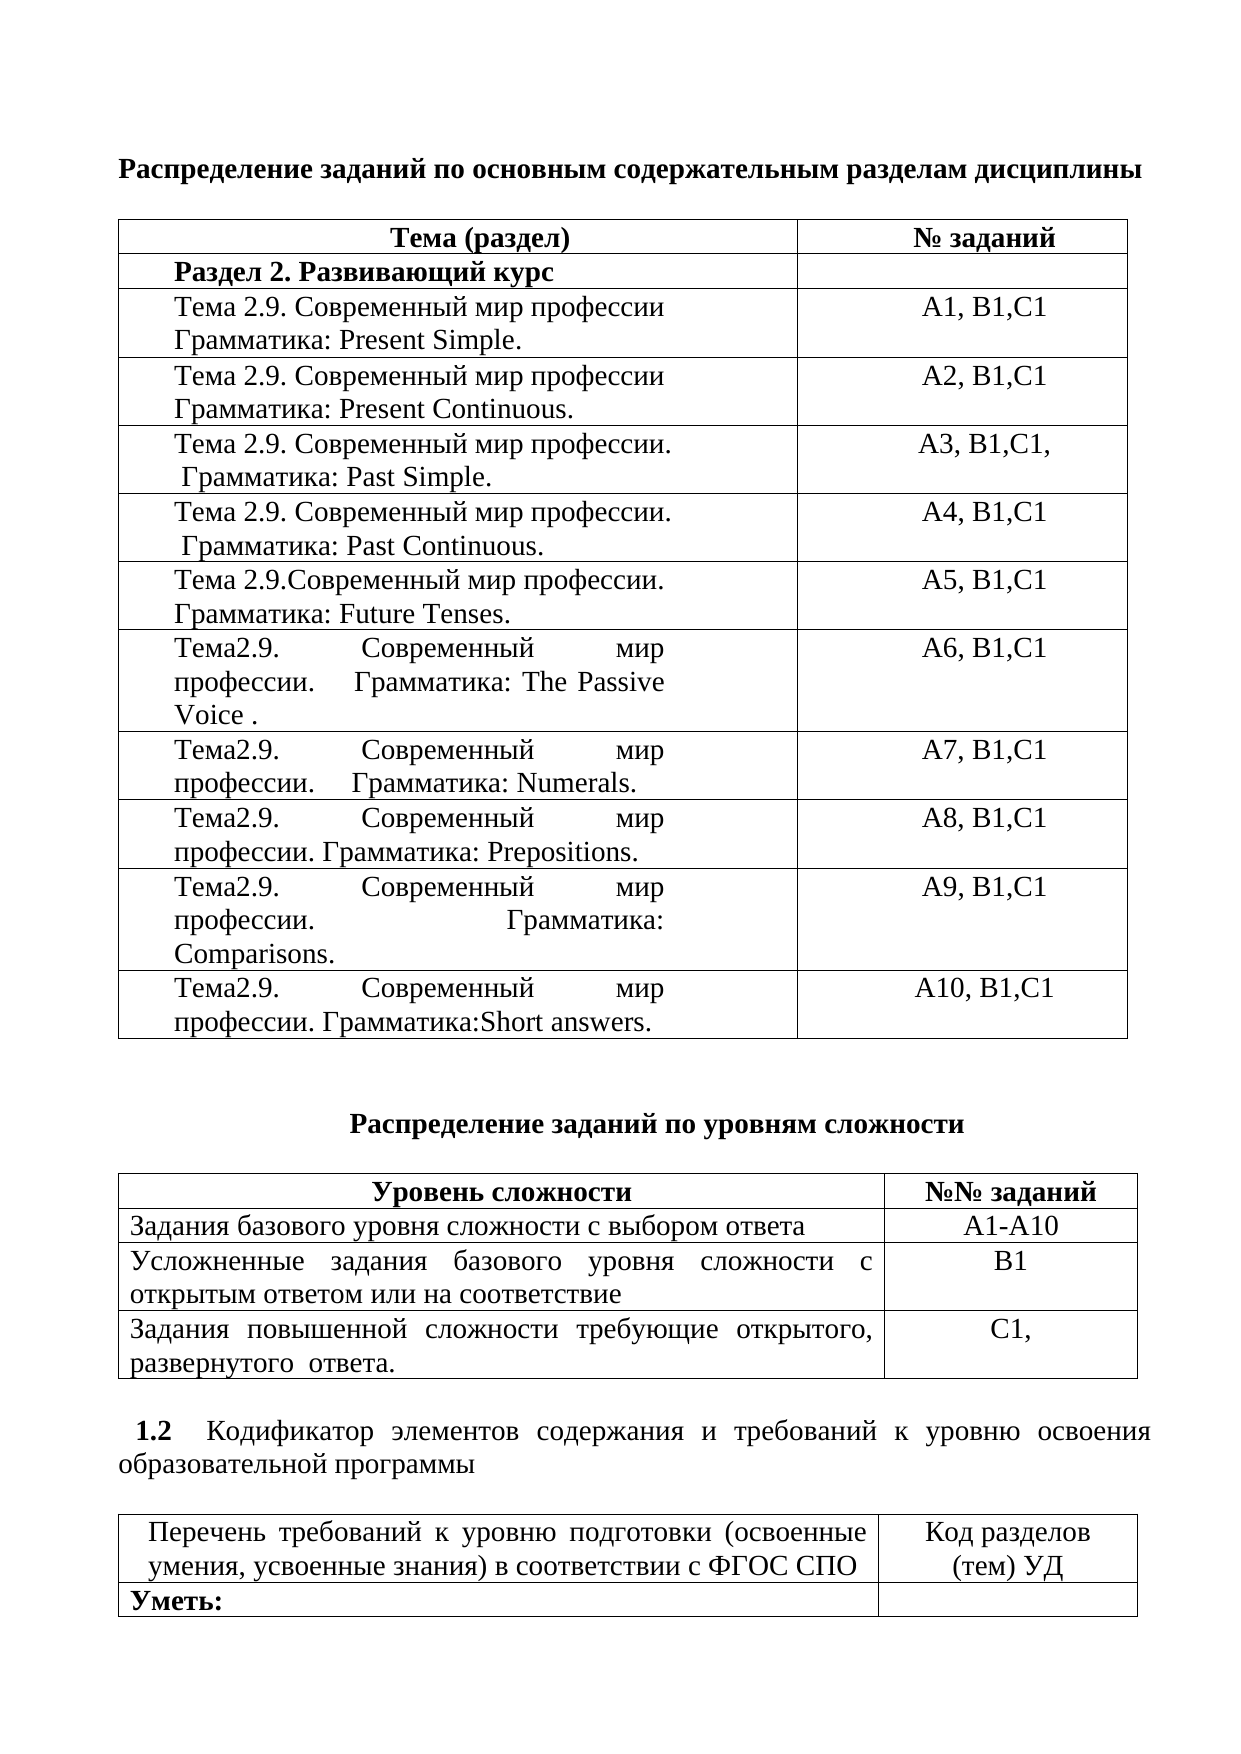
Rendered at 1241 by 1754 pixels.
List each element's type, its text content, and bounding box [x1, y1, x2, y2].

table_cell А1-А10 [885, 1209, 1137, 1242]
table_cell А3, B1,C1, [798, 426, 1127, 493]
table_header №№ заданий [885, 1174, 1137, 1207]
table_cell Тема2.9. Современный мир профессии. Грамматика: The Passive Voice . [119, 630, 797, 731]
table_cell А7, B1,C1 [798, 732, 1127, 799]
table_cell Задания повышенной сложности требующие открытого, развернутого ответа. [119, 1311, 884, 1378]
table_cell А8, B1,C1 [798, 800, 1127, 868]
table_cell Уметь: [119, 1583, 878, 1616]
table_cell Тема 2.9. Современный мир профессии. Грамматика: Past Continuous. [119, 494, 797, 561]
table_cell Тема 2.9. Современный мир профессии. Грамматика: Past Simple. [119, 426, 797, 493]
table_cell А6, B1,C1 [798, 630, 1127, 731]
table_header Код разделов (тем) УД [879, 1515, 1137, 1582]
text Распределение заданий по уровням сложности [162, 1106, 1152, 1139]
table_cell Тема2.9. Современный мир профессии. Грамматика: Prepositions. [119, 800, 797, 868]
table_cell Раздел 2. Развивающий курс [119, 254, 797, 288]
table_header Тема (раздел) [119, 220, 797, 253]
table_cell С1, [885, 1311, 1137, 1378]
text Распределение заданий по основным содержательным разделам дисциплины [118, 152, 1152, 185]
table_cell А2, B1,C1 [798, 358, 1127, 425]
table_cell Тема 2.9.Современный мир профессии. Грамматика: Future Tenses. [119, 562, 797, 629]
table_cell Тема2.9. Современный мир профессии. Грамматика: Comparisons. [119, 869, 797, 969]
table_cell [798, 254, 1127, 288]
table_header Перечень требований к уровню подготовки (освоенные умения, усвоенные знания) в соответствии с ФГОС СПО [119, 1515, 878, 1582]
table_cell А9, B1,C1 [798, 869, 1127, 969]
table_cell В1 [885, 1243, 1137, 1310]
table_cell А10, B1,C1 [798, 971, 1127, 1038]
table_cell Тема 2.9. Современный мир профессии Грамматика: Present Continuous. [119, 358, 797, 425]
table_cell Усложненные задания базового уровня сложности с открытым ответом или на соответствие [119, 1243, 884, 1310]
table_cell Тема2.9. Современный мир профессии. Грамматика: Numerals. [119, 732, 797, 799]
table_cell А1, B1,C1 [798, 289, 1127, 357]
table_cell Тема2.9. Современный мир профессии. Грамматика:Short answers. [119, 971, 797, 1038]
table_cell А5, B1,C1 [798, 562, 1127, 629]
table_header Уровень сложности [119, 1174, 884, 1207]
table_cell Тема 2.9. Современный мир профессии Грамматика: Present Simple. [119, 289, 797, 357]
table_cell А4, B1,C1 [798, 494, 1127, 561]
text 1.2 Кодификатор элементов содержания и требований к уровню освоения образовательной программы [118, 1413, 1152, 1480]
table_cell Задания базового уровня сложности с выбором ответа [119, 1209, 884, 1242]
table_cell [879, 1583, 1137, 1616]
table_header № заданий [798, 220, 1127, 253]
